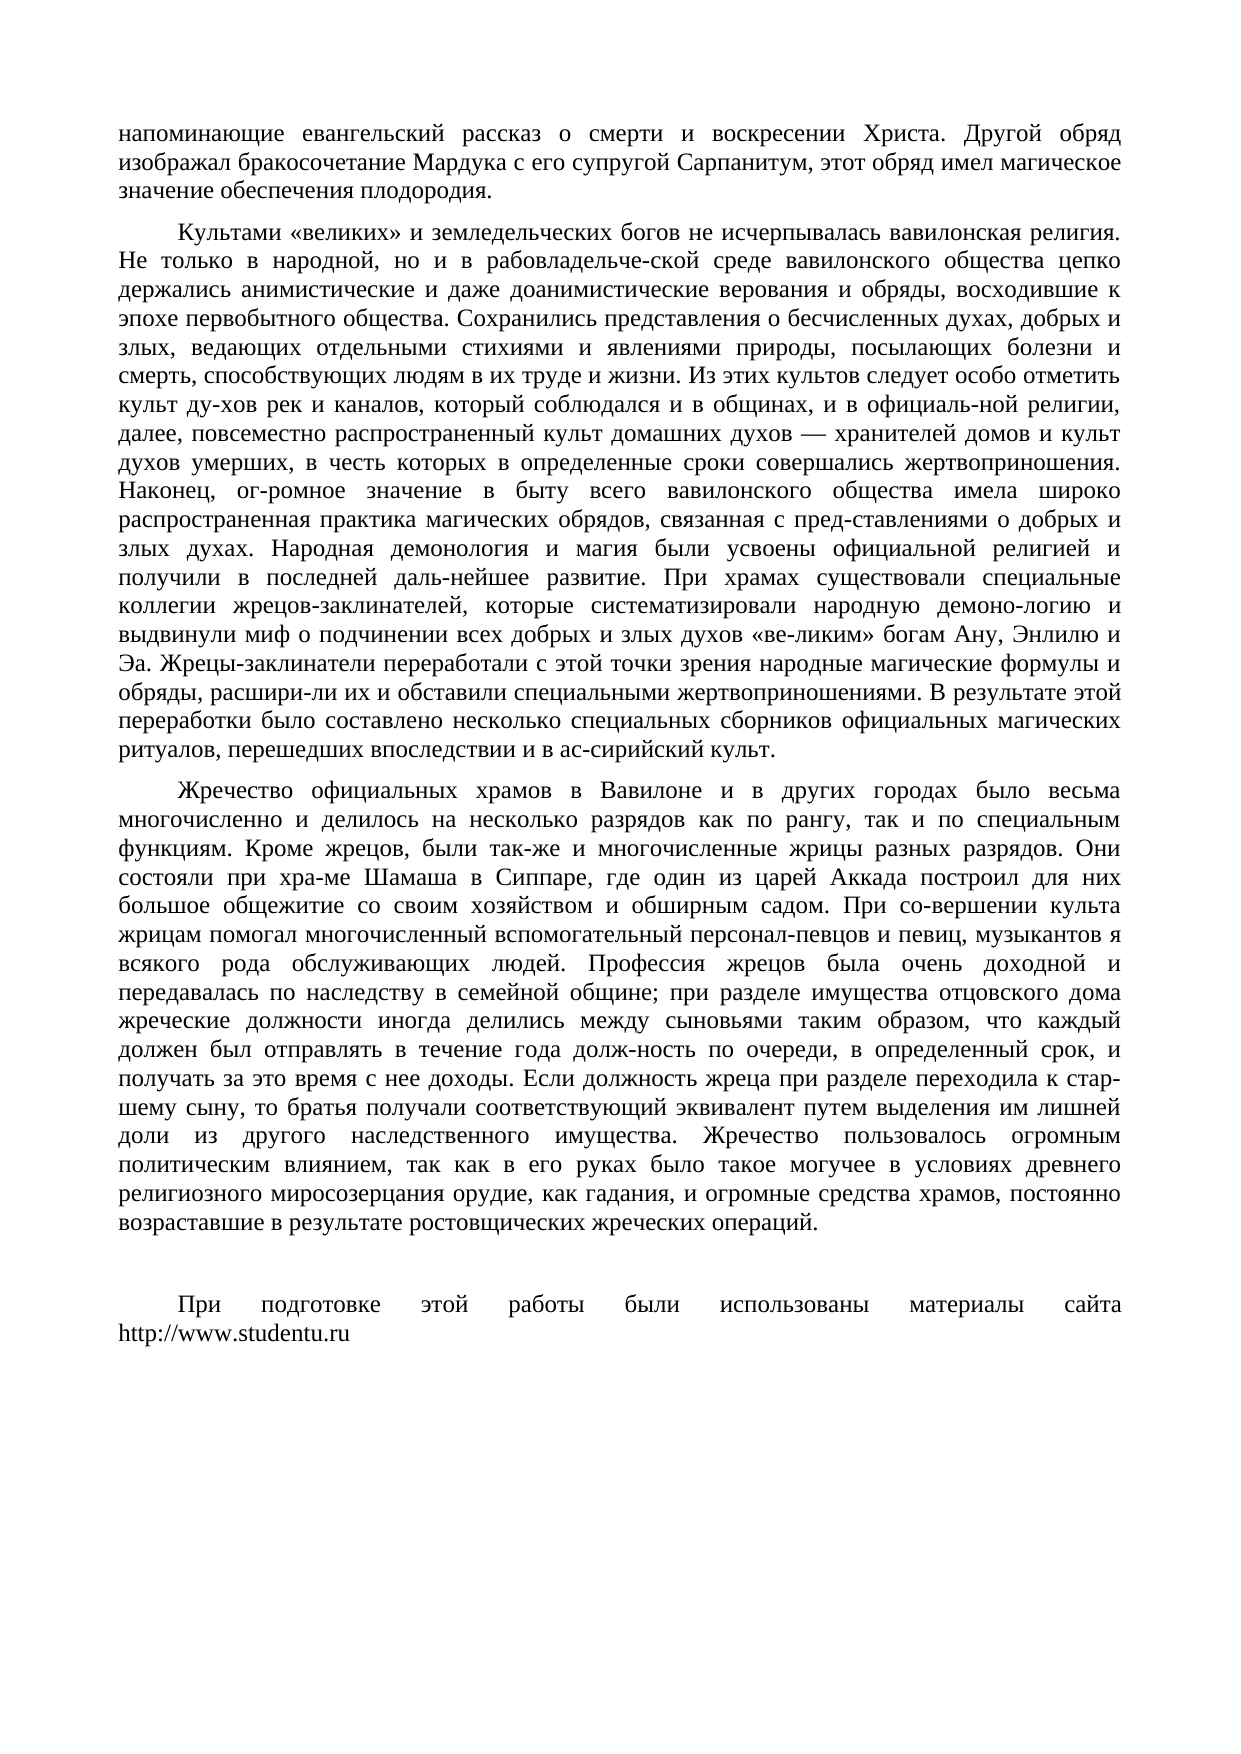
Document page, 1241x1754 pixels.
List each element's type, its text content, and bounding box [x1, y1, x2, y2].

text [118, 118, 1122, 204]
text При подготовке этой работы были использованы материалы сайта http://www.studentu.ru [118, 1289, 1122, 1347]
text Жречество официальных храмов в Вавилоне и в других городах было весьма многочисленно и делилось на несколько разрядов как по рангу, так и по специальным функциям. Кроме жрецов, были так-же и многочисленные жрицы разных разрядов. Они состояли при хра-ме Шамаша в Сиппаре, где один из царей Аккада построил для них большое общежитие со своим хозяйством и обширным садом. При со-вершении культа жрицам помогал многочисленный вспомогательный персонал-певцов и певиц, музыкантов я всякого рода обслуживающих людей. Профессия жрецов была очень доходной и передавалась по наследству в семейной общине; при разделе имущества отцовского дома жреческие должности иногда делились между сыновьями таким образом, что каждый должен был отправлять в течение года долж-ность по очереди, в определенный срок, и получать за это время с нее доходы. Если должность жреца при разделе переходила к стар-шему сыну, то братья получали соответствующий эквивалент путем выделения им лишней доли из другого наследственного имущества. Жречество пользовалось огромным политическим влиянием, так как в его руках было такое могучее в условиях древнего религиозного миросозерцания орудие, как гадания, и огромные средства храмов, постоянно возраставшие в результате ростовщических жреческих операций. [118, 776, 1122, 1236]
text Культами «великих» и земледельческих богов не исчерпывалась вавилонская религия. Не только в народной, но и в рабовладельче-ской среде вавилонского общества цепко держались анимистические и даже доанимистические верования и обряды, восходившие к эпохе первобытного общества. Сохранились представления о бесчисленных духах, добрых и злых, ведающих отдельными стихиями и явлениями природы, посылающих болезни и смерть, способствующих людям в их труде и жизни. Из этих культов следует особо отметить культ ду-хов рек и каналов, который соблюдался и в общинах, и в официаль-ной религии, далее, повсеместно распространенный культ домашних духов — хранителей домов и культ духов умерших, в честь которых в определенные сроки совершались жертвоприношения. Наконец, ог-ромное значение в быту всего вавилонского общества имела широко распространенная практика магических обрядов, связанная с пред-ставлениями о добрых и злых духах. Народная демонология и магия были усвоены официальной религией и получили в последней даль-нейшее развитие. При храмах существовали специальные коллегии жрецов-заклинателей, которые систематизировали народную демоно-логию и выдвинули миф о подчинении всех добрых и злых духов «ве-ликим» богам Ану, Энлилю и Эа. Жрецы-заклинатели переработали с этой точки зрения народные магические формулы и обряды, расшири-ли их и обставили специальными жертвоприношениями. В результате этой переработки было составлено несколько специальных сборников официальных магических ритуалов, перешедших впоследствии и в ас-сирийский культ. [118, 217, 1122, 763]
